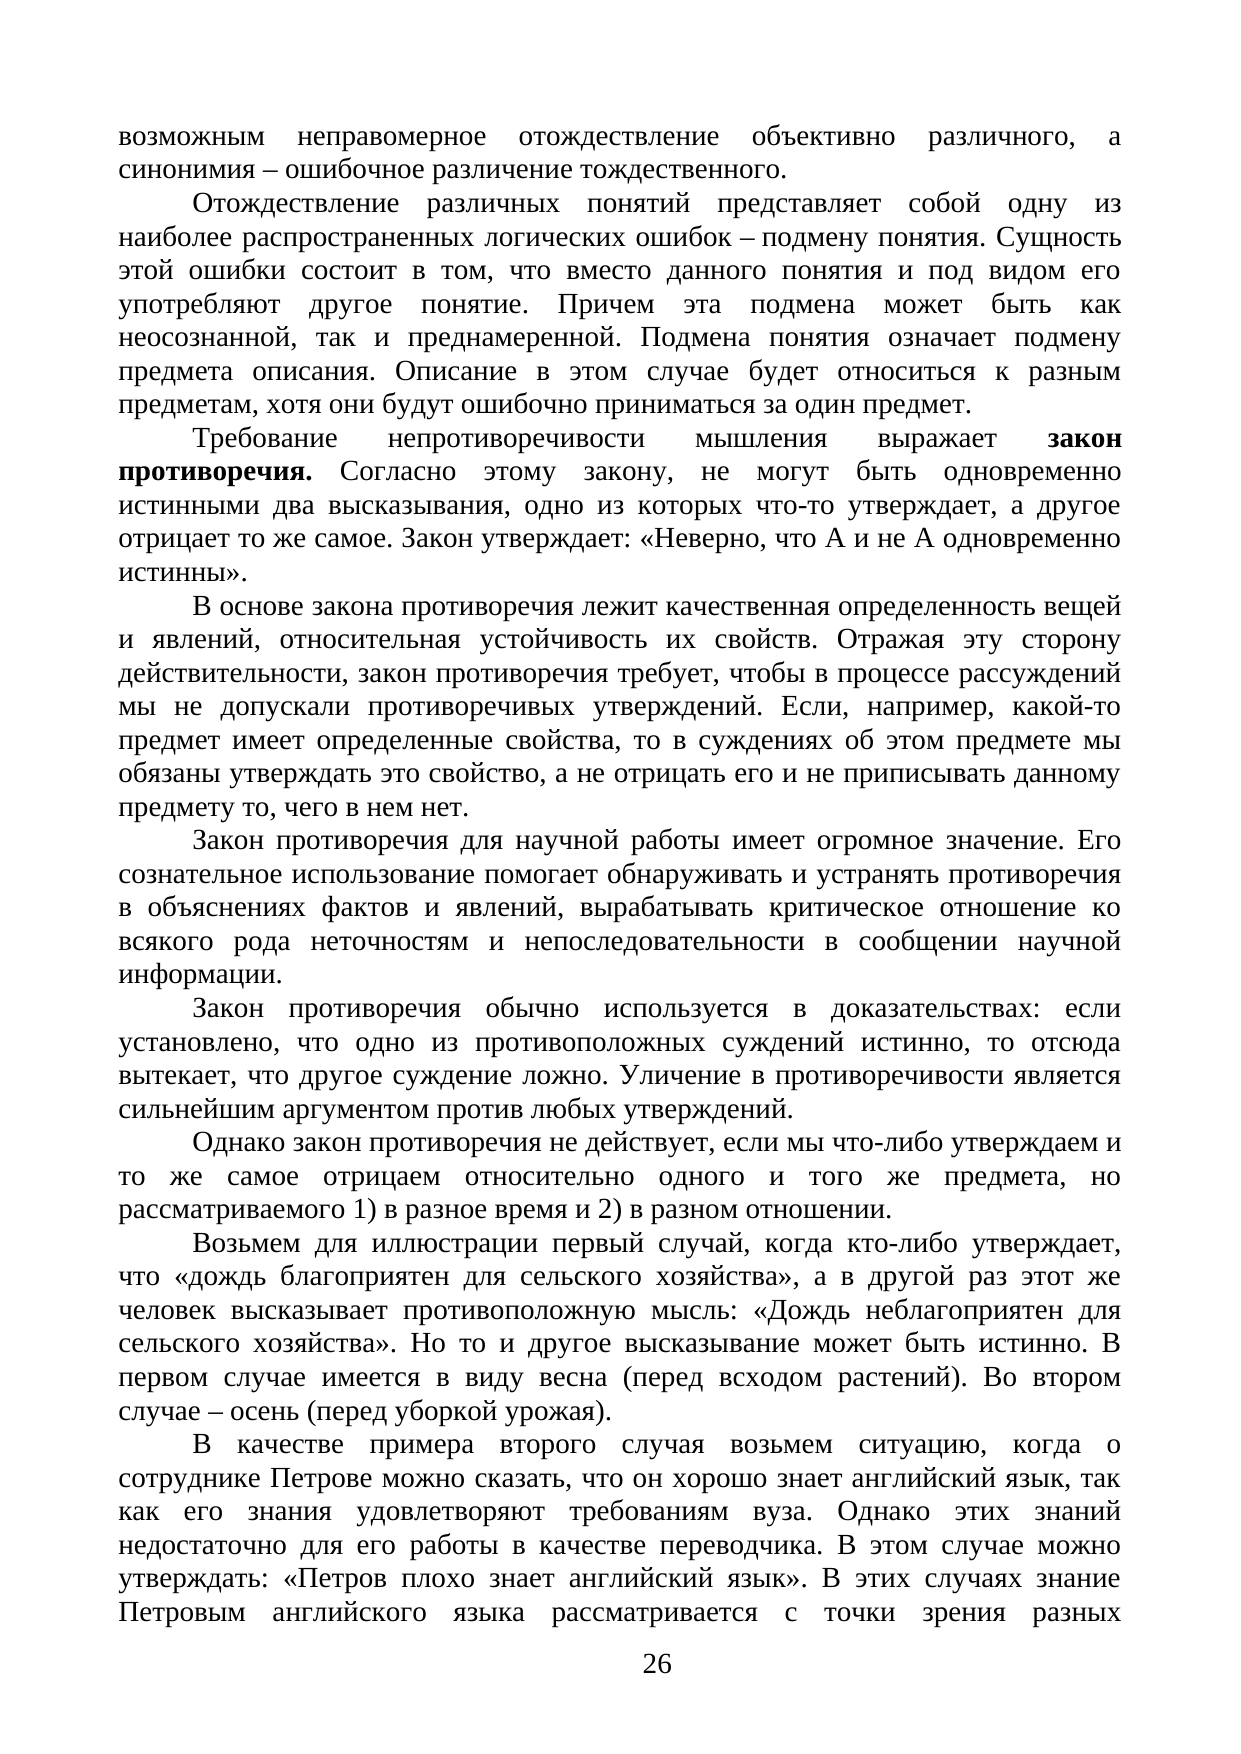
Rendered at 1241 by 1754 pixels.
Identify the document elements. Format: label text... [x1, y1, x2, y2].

text Закон противоречия для научной работы имеет огромное значение. Его сознательное использование помогает обнаруживать и устранять противоречия в объяснениях фактов и явлений, вырабатывать критическое отношение ко всякого рода неточностям и непоследовательности в сообщении научной информации. [118, 822, 1122, 990]
text Однако закон противоречия не действует, если мы что-либо утверждаем и то же самое отрицаем относительно одного и того же предмета, но рассматриваемого 1) в разное время и 2) в разном отношении. [118, 1124, 1122, 1225]
text В основе закона противоречия лежит качественная определенность вещей и явлений, относительная устойчивость их свойств. Отражая эту сторону действительности, закон противоречия требует, чтобы в процессе рассуждений мы не допускали противоречивых утверждений. Если, например, какой-то предмет имеет определенные свойства, то в суждениях об этом предмете мы обязаны утверждать это свойство, а не отрицать его и не приписывать данному предмету то, чего в нем нет. [118, 588, 1122, 822]
text Закон противоречия обычно используется в доказательствах: если установлено, что одно из противоположных суждений истинно, то отсюда вытекает, что другое суждение ложно. Уличение в противоречивости является сильнейшим аргументом против любых утверждений. [118, 990, 1122, 1124]
text Возьмем для иллюстрации первый случай, когда кто-либо утверждает, что «дождь благоприятен для сельского хозяйства», а в другой раз этот же человек высказывает противоположную мысль: «Дождь неблагоприятен для сельского хозяйства». Но то и другое высказывание может быть истинно. В первом случае имеется в виду весна (перед всходом растений). Во втором случае – осень (перед уборкой урожая). [118, 1225, 1122, 1426]
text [118, 118, 1122, 185]
text Отождествление различных понятий представляет собой одну из наиболее распространенных логических ошибок – подмену понятия. Сущность этой ошибки состоит в том, что вместо данного понятия и под видом его употребляют другое понятие. Причем эта подмена может быть как неосознанной, так и преднамеренной. Подмена понятия означает подмену предмета описания. Описание в этом случае будет относиться к разным предметам, хотя они будут ошибочно приниматься за один предмет. [118, 185, 1122, 420]
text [118, 1426, 1122, 1627]
text Требование непротиворечивости мышления выражает закон противоречия. Согласно этому закону, не могут быть одновременно истинными два высказывания, одно из которых что-то утверждает, а другое отрицает то же самое. Закон утверждает: «Неверно, что А и не А одновременно истинны». [118, 420, 1122, 588]
